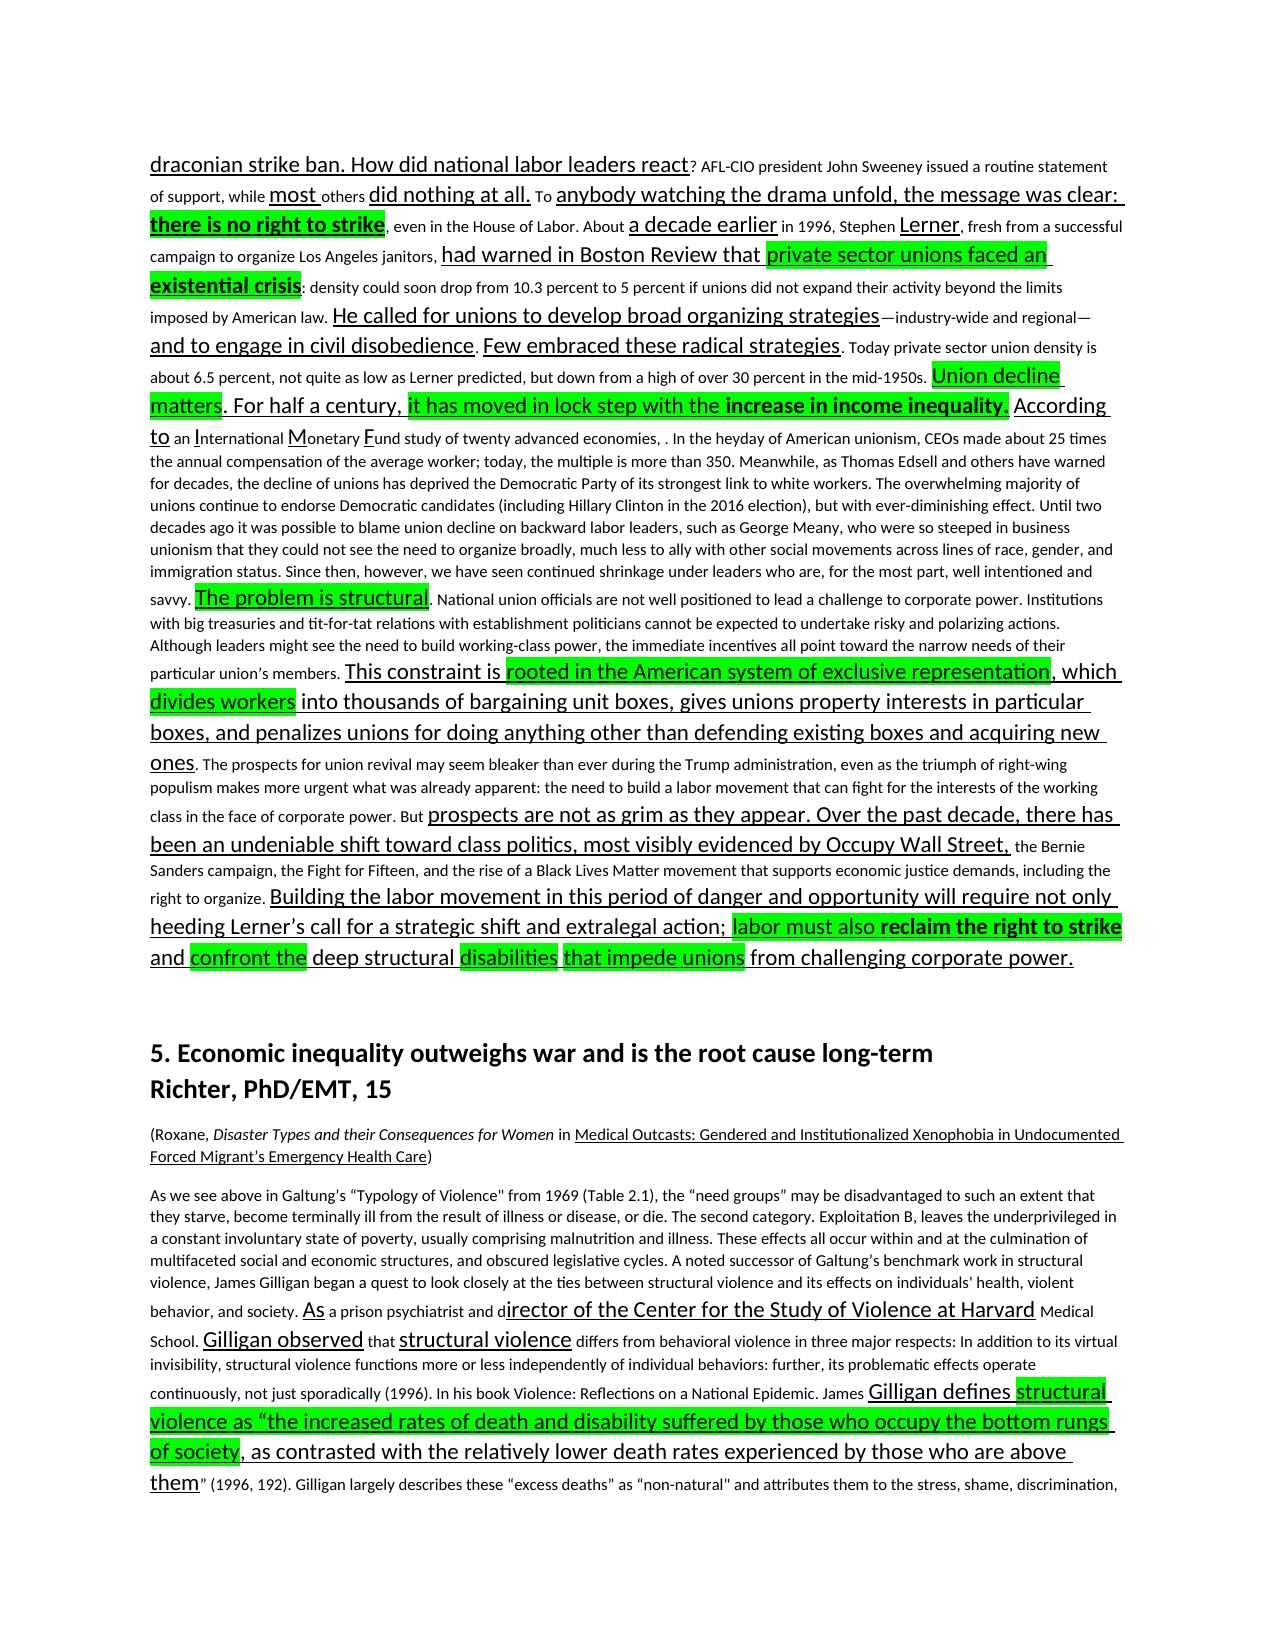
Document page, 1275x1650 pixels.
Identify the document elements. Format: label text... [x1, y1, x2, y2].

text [150, 1185, 1125, 1496]
text (Roxane, Disaster Types and their Consequences for Women in Medical Outcasts: Gendered and Institutionalized Xenophobia in Undocumented Forced Migrant’s Emergency Health Care) [150, 1124, 1125, 1167]
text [150, 150, 1125, 971]
subtitle 5. Economic inequality outweighs war and is the root cause long-term [150, 1036, 1125, 1069]
text Richter, PhD/EMT, 15 [150, 1072, 1125, 1105]
